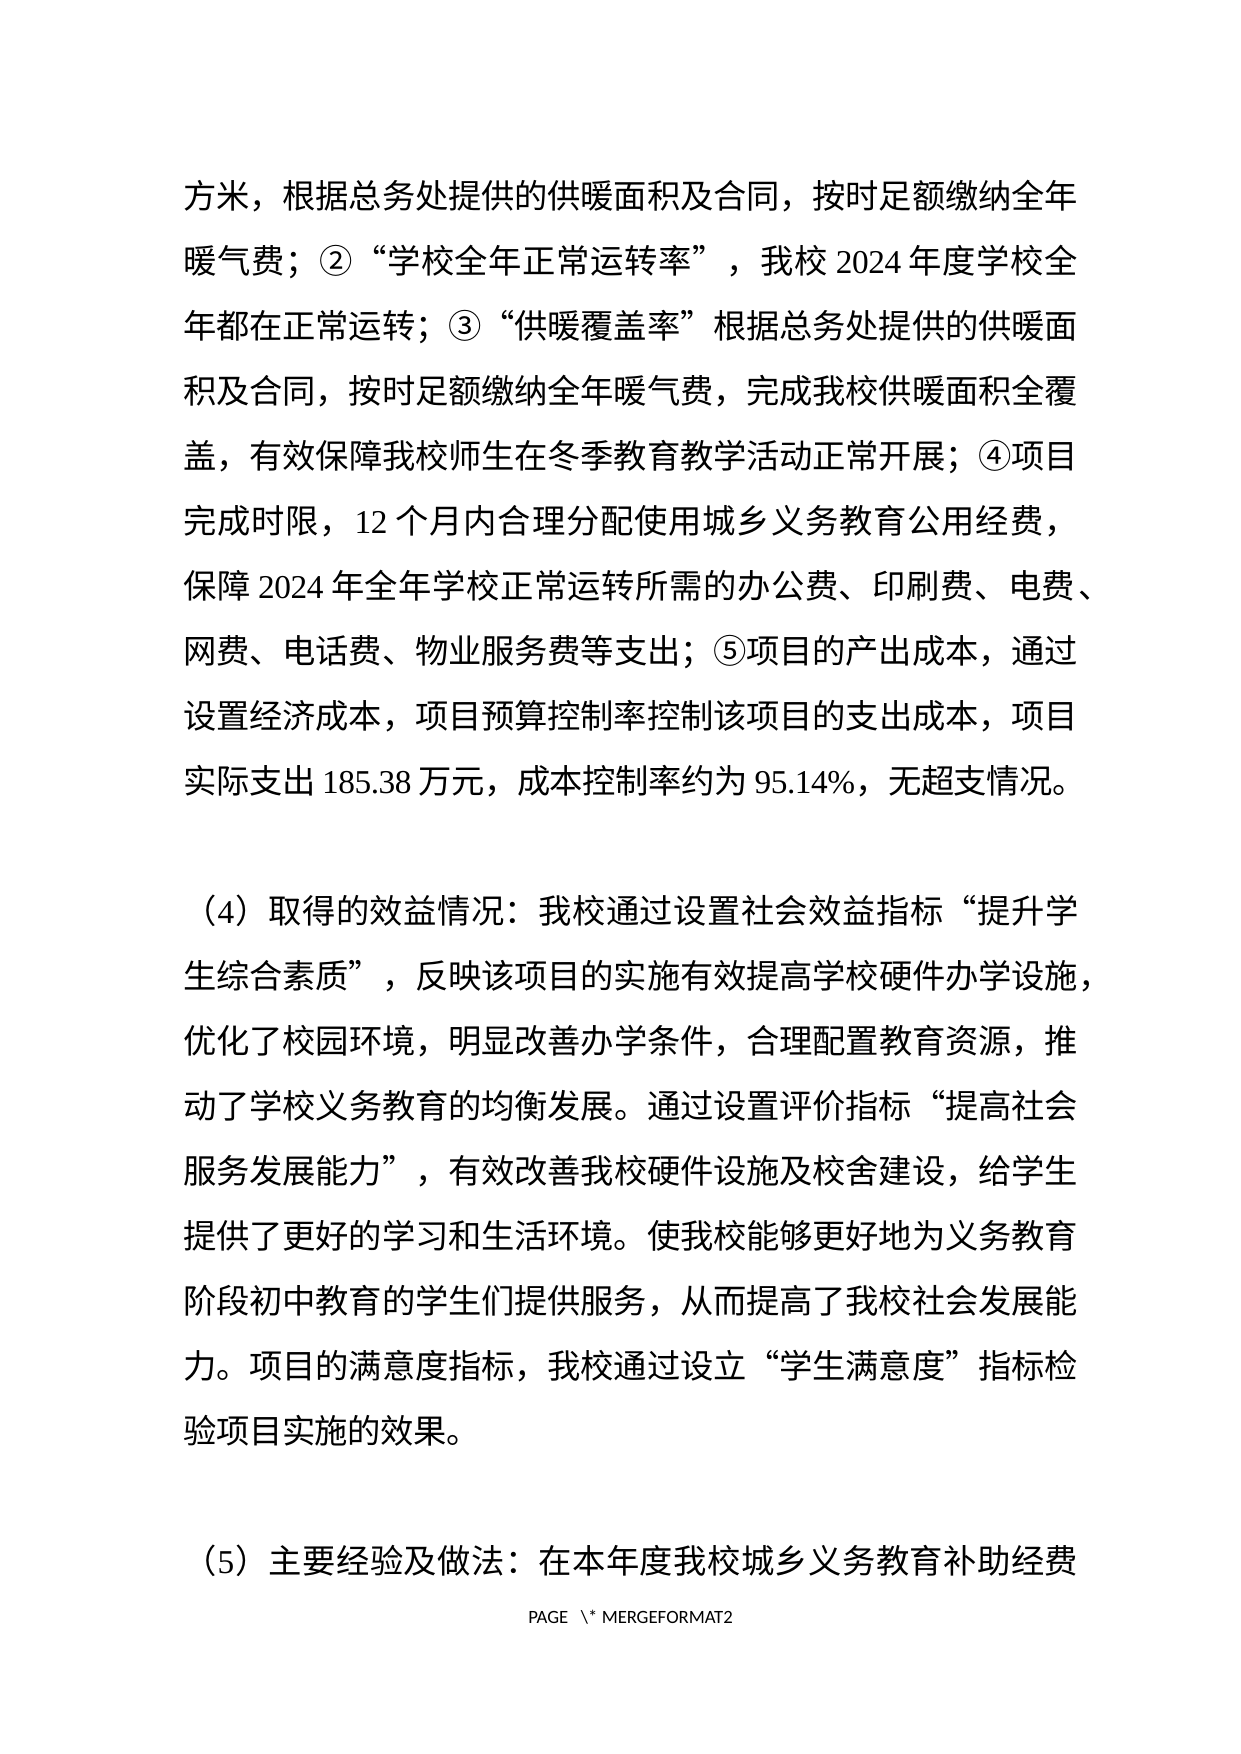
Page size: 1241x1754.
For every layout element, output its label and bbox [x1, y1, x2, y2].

text [183, 162, 1078, 1592]
